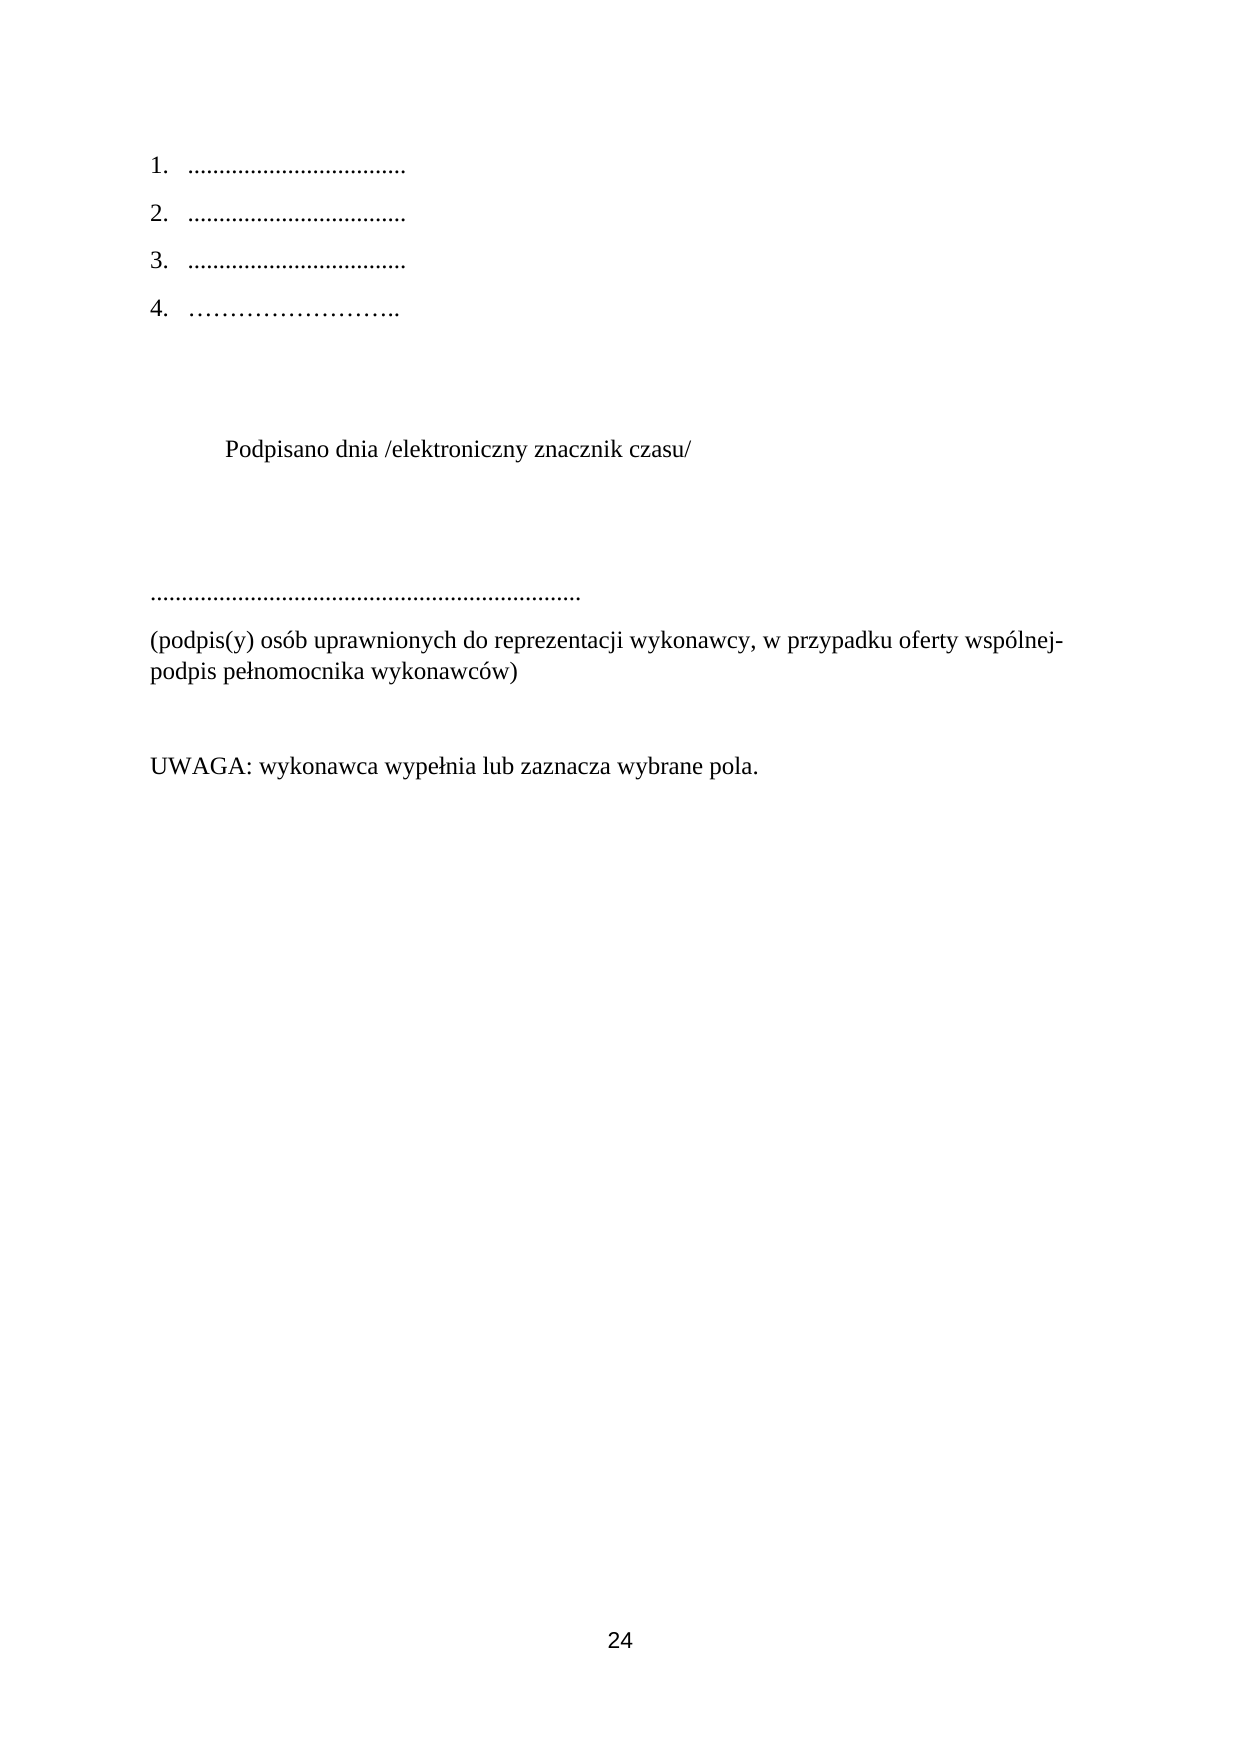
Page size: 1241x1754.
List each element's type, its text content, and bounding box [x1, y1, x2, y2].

text Podpisano dnia /elektroniczny znacznik czasu/ [225, 434, 1046, 463]
list …………………….. [150, 293, 1090, 322]
list ................................... [150, 245, 1090, 274]
text UWAGA: wykonawca wypełnia lub zaznacza wybrane pola. [150, 751, 1090, 780]
text (podpis(y) osób uprawnionych do reprezentacji wykonawcy, w przypadku oferty wspólnej- podpis pełnomocnika wykonawców) [150, 625, 1090, 684]
list ................................... [150, 150, 1090, 179]
list ................................... [150, 198, 1090, 226]
text ..................................................................... [150, 577, 1090, 606]
